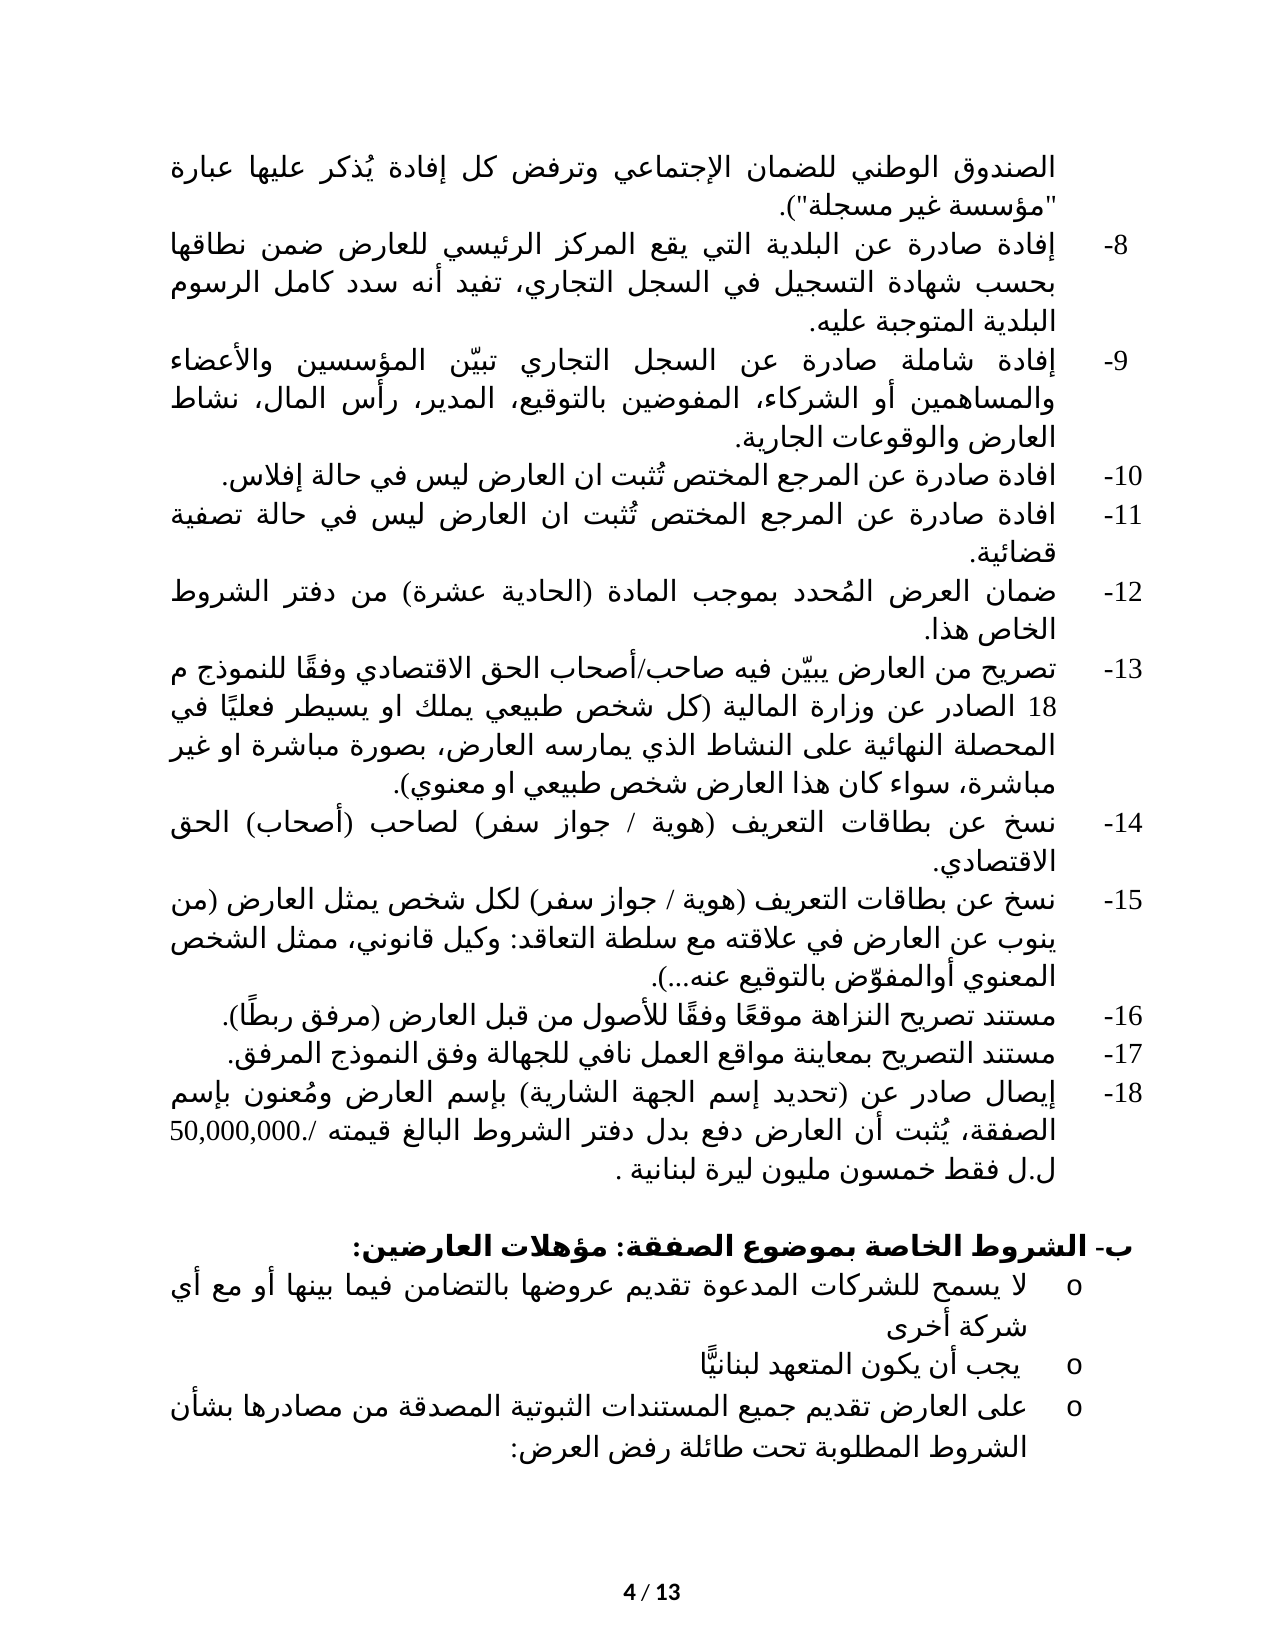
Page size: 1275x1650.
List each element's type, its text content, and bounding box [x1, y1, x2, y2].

list افادة صادرة عن المرجع المختص تُثبت ان العارض ليس في حالة تصفية قضائية. [169, 497, 1104, 569]
list افادة صادرة عن المرجع المختص تُثبت ان العارض ليس في حالة إفلاس. [169, 458, 1104, 492]
list إفادة شاملة صادرة عن السجل التجاري تبيّن المؤسسين والأعضاء والمساهمين أو الشركاء، المفوضين بالتوقيع، المدير، رأس المال، نشاط العارض والوقوعات الجارية. [169, 343, 1104, 453]
list على العارض تقديم جميع المستندات الثبوتية المصدقة من مصادرها بشأن الشروط المطلوبة تحت طائلة رفض العرض: [169, 1389, 1066, 1463]
list مستند التصريح بمعاينة مواقع العمل نافي للجهالة وفق النموذج المرفق. [169, 1036, 1104, 1070]
list نسخ عن بطاقات التعريف (هوية / جواز سفر) لصاحب (أصحاب) الحق الاقتصادي. [169, 805, 1104, 877]
list ضمان العرض المُحدد بموجب المادة (الحادية عشرة) من دفتر الشروط الخاص هذا. [169, 574, 1104, 646]
list نسخ عن بطاقات التعريف (هوية / جواز سفر) لكل شخص يمثل العارض (من ينوب عن العارض في علاقته مع سلطة التعاقد: وكيل قانوني، ممثل الشخص المعنوي أوالمفوّض بالتوقيع عنه...). [169, 882, 1104, 993]
list إفادة صادرة عن البلدية التي يقع المركز الرئيسي للعارض ضمن نطاقها بحسب شهادة التسجيل في السجل التجاري، تفيد أنه سدد كامل الرسوم البلدية المتوجبة عليه. [169, 227, 1104, 338]
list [169, 150, 1092, 222]
text ب- الشروط الخاصة بموضوع الصفقة: مؤهلات العارضين: [169, 1229, 1134, 1263]
list تصريح من العارض يبيّن فيه صاحب/أصحاب الحق الاقتصادي وفقًا للنموذج م18 الصادر عن وزارة المالية (كل شخص طبيعي يملك او يسيطر فعليًا في المحصلة النهائية على النشاط الذي يمارسه العارض، بصورة مباشرة او غير مباشرة، سواء كان هذا العارض شخص طبيعي او معنوي). [169, 651, 1104, 800]
list يجب أن يكون المتعهد لبنانيًّا [169, 1347, 1066, 1383]
list لا يسمح للشركات المدعوة تقديم عروضها بالتضامن فيما بينها أو مع أي شركة أخرى [169, 1268, 1066, 1342]
list إيصال صادر عن (تحديد إسم الجهة الشارية) بإسم العارض ومُعنون بإسم الصفقة، يُثبت أن العارض دفع بدل دفتر الشروط البالغ قيمته /.50,000,000 ل.ل فقط خمسون مليون ليرة لبنانية . [169, 1075, 1104, 1186]
list مستند تصريح النزاهة موقعًا وفقًا للأصول من قبل العارض (مرفق ربطًا). [169, 998, 1104, 1031]
